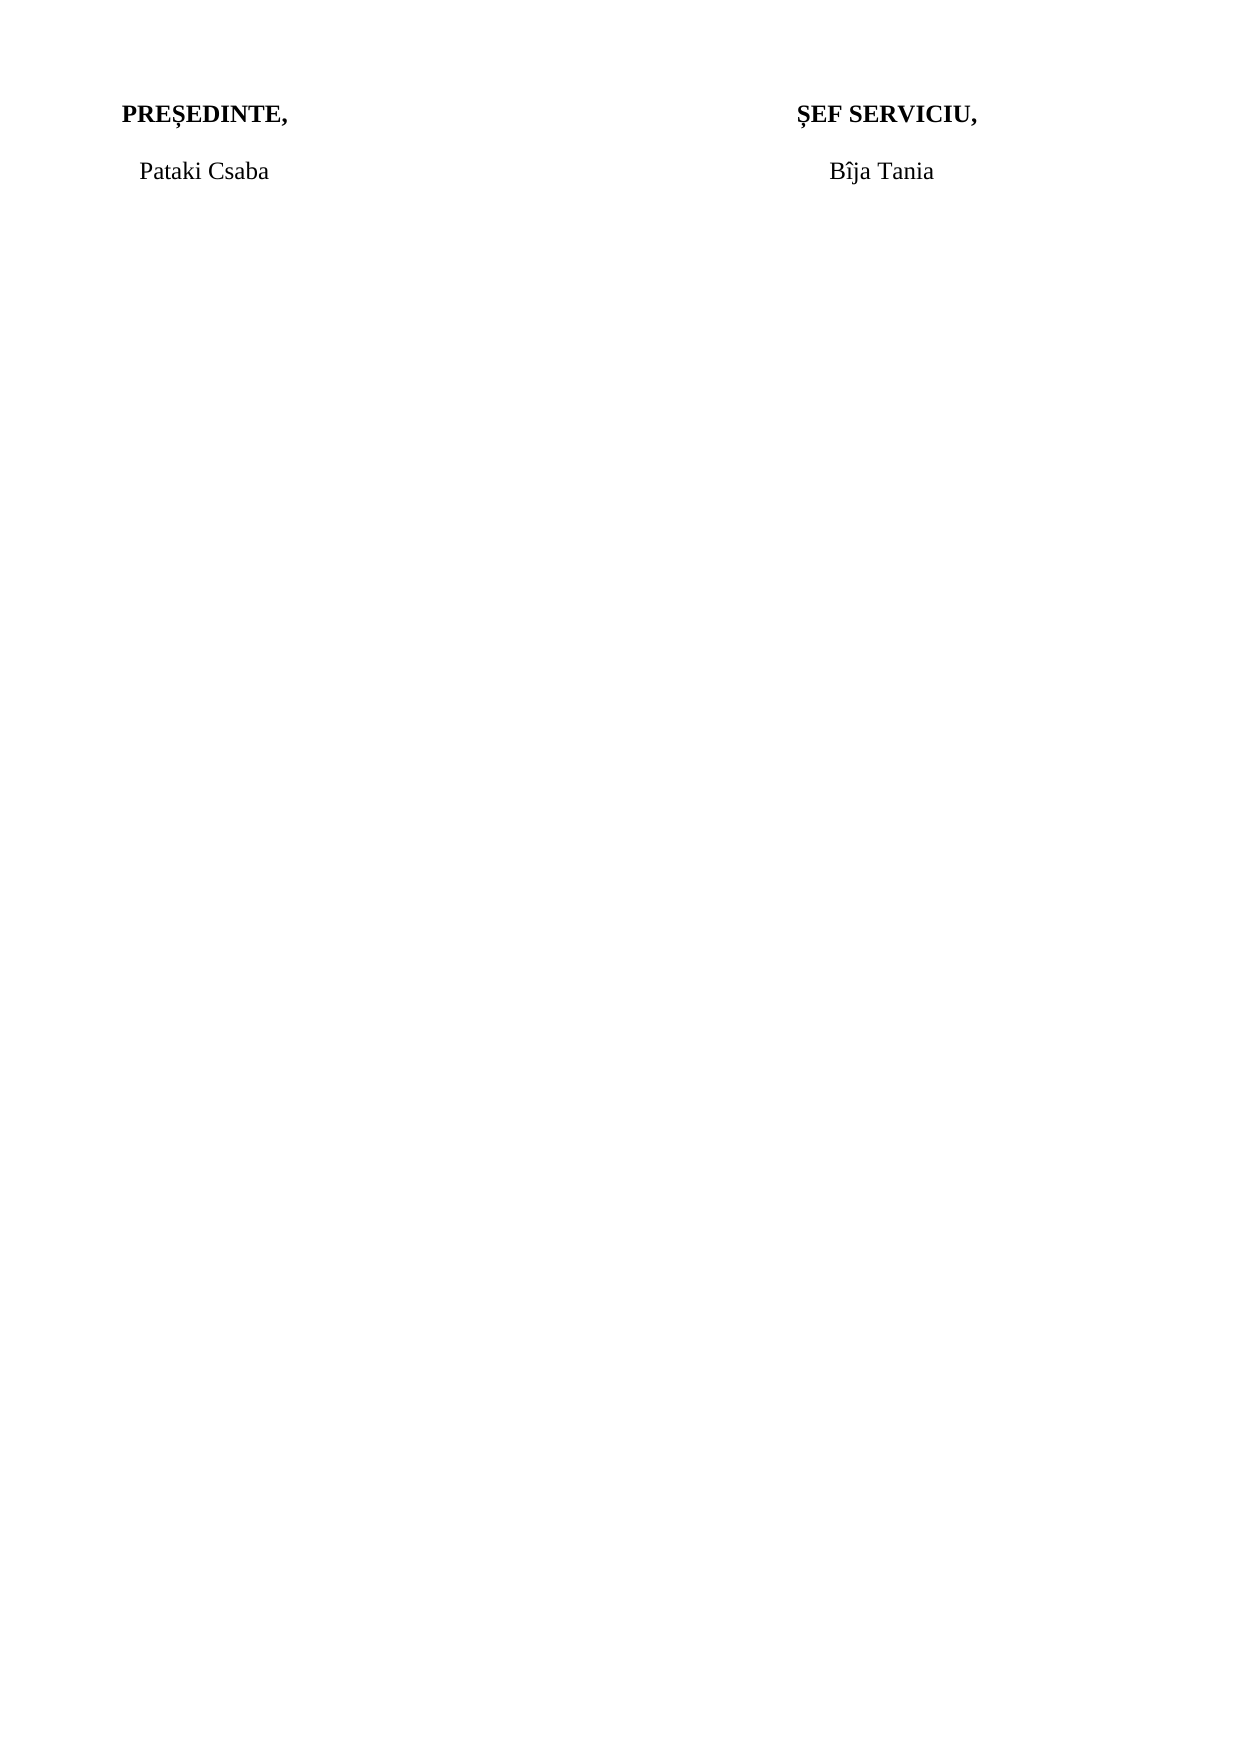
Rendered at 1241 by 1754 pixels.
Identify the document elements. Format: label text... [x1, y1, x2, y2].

text Pataki Csaba Bîja Tania [59, 156, 1181, 185]
text PREȘEDINTE, ȘEF SERVICIU, [59, 99, 1181, 128]
